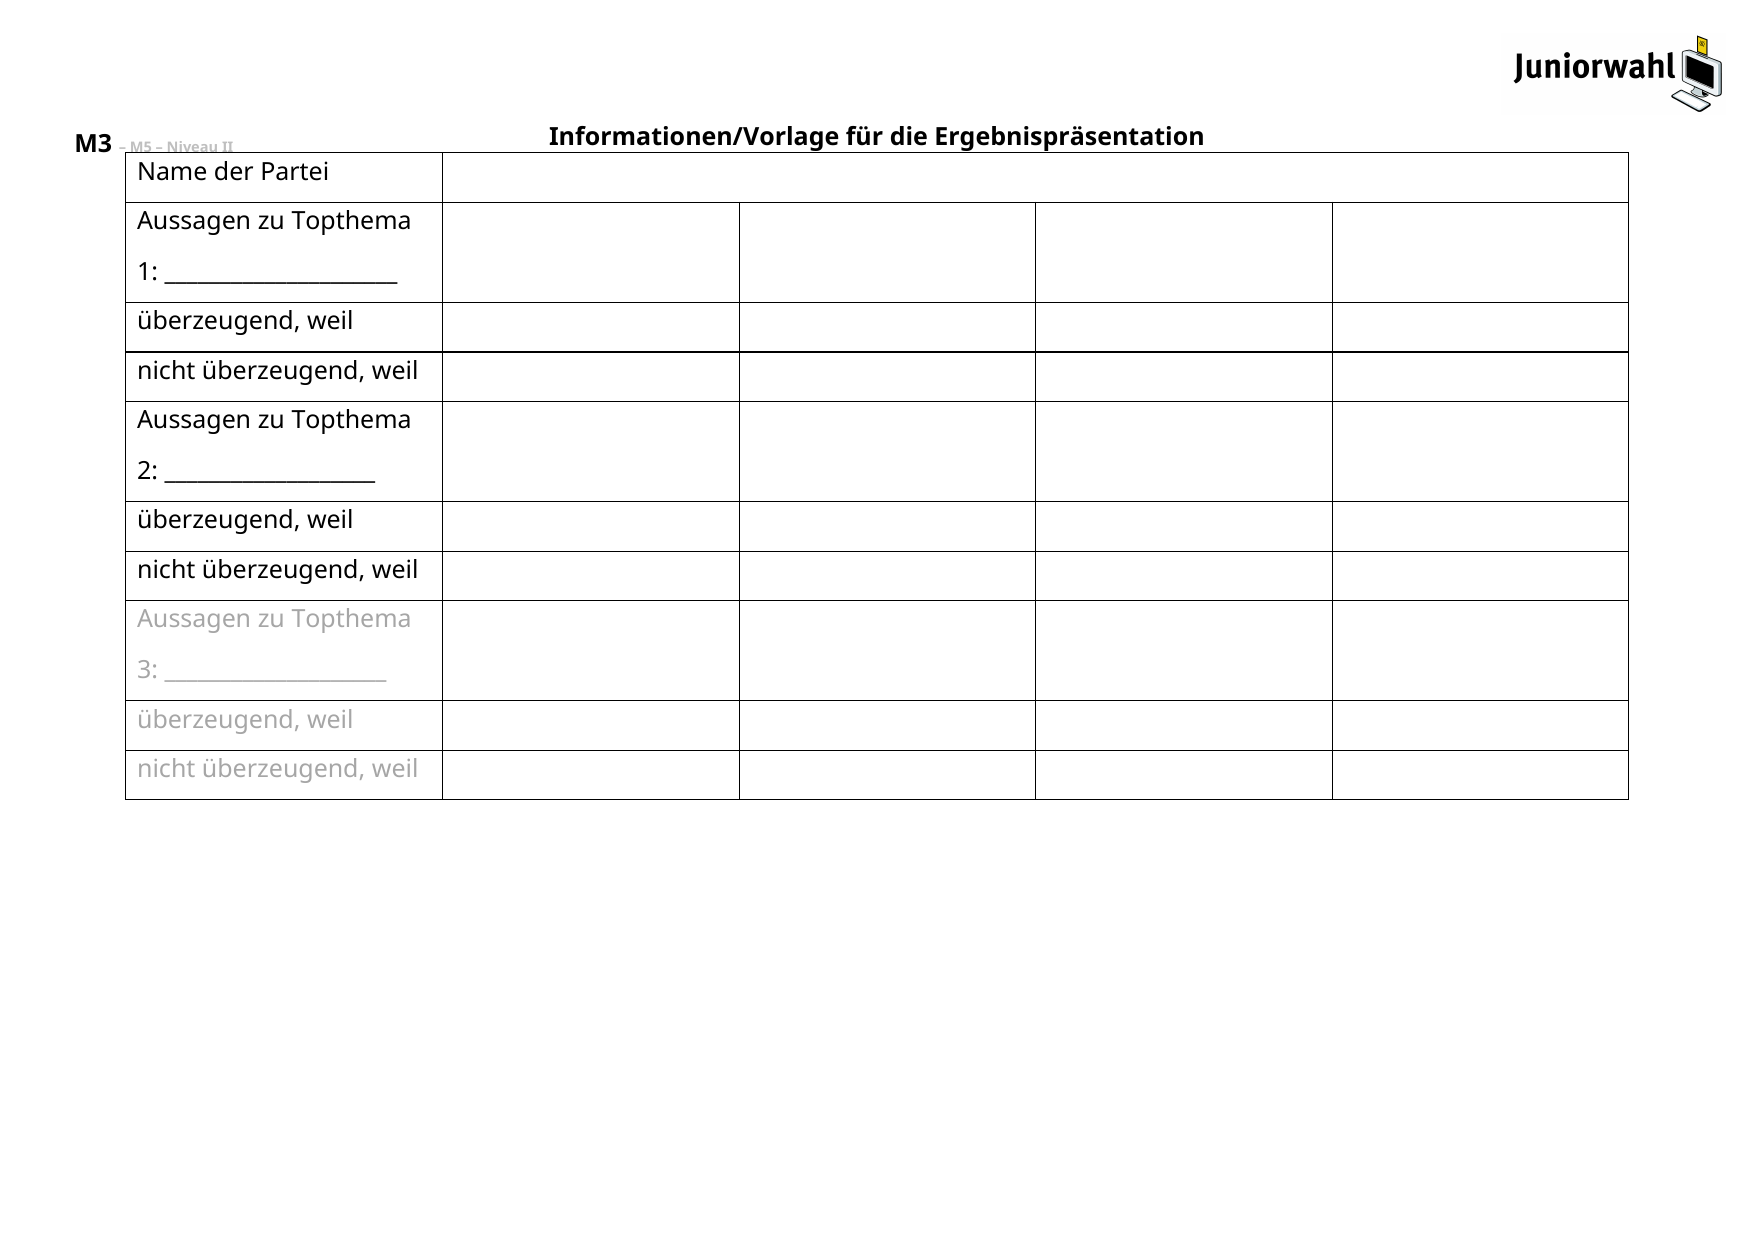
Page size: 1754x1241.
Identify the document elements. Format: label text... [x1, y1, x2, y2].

table_cell [1333, 552, 1628, 600]
table_header [443, 153, 1628, 202]
table_cell [1333, 751, 1628, 799]
table_cell [1036, 552, 1332, 600]
table_cell [1036, 502, 1332, 551]
table_cell [1333, 203, 1628, 302]
table_cell [443, 353, 739, 401]
table_cell [1333, 502, 1628, 551]
text Informationen/Vorlage für die Ergebnispräsentation [59, 118, 1695, 152]
table_cell Aussagen zu Topthema 2: ___________________ [126, 402, 442, 501]
table_cell [740, 701, 1035, 750]
table_cell [740, 203, 1035, 302]
table_cell [740, 502, 1035, 551]
table_cell [443, 751, 739, 799]
table_cell [740, 751, 1035, 799]
table_cell [443, 203, 739, 302]
table_cell nicht überzeugend, weil [126, 552, 442, 600]
table_cell [1333, 601, 1628, 700]
table_cell [443, 303, 739, 351]
table_cell [443, 552, 739, 600]
table_cell [740, 303, 1035, 351]
table_cell [1333, 353, 1628, 401]
picture [1501, 33, 1727, 115]
table_cell [1036, 601, 1332, 700]
table_cell [740, 402, 1035, 501]
table_cell [1036, 701, 1332, 750]
table_cell [1036, 353, 1332, 401]
table_cell [740, 552, 1035, 600]
table_cell [1036, 303, 1332, 351]
table_cell [443, 701, 739, 750]
table_cell überzeugend, weil [126, 502, 442, 551]
table_cell Aussagen zu Topthema 1: _____________________ [126, 203, 442, 302]
table_cell [1333, 701, 1628, 750]
table_cell Aussagen zu Topthema 3: ____________________ [126, 601, 442, 700]
table_header Name der Partei [126, 153, 442, 202]
table_cell [443, 402, 739, 501]
table_cell [740, 601, 1035, 700]
table_cell [1036, 402, 1332, 501]
table_cell [443, 502, 739, 551]
table_cell [1036, 203, 1332, 302]
table_cell nicht überzeugend, weil [126, 751, 442, 799]
table_cell [443, 601, 739, 700]
table_cell [1036, 751, 1332, 799]
table_cell [1333, 303, 1628, 351]
table_cell überzeugend, weil [126, 303, 442, 351]
table_cell überzeugend, weil [126, 701, 442, 750]
table_cell [1333, 402, 1628, 501]
table_cell [740, 353, 1035, 401]
table_cell nicht überzeugend, weil [126, 353, 442, 401]
